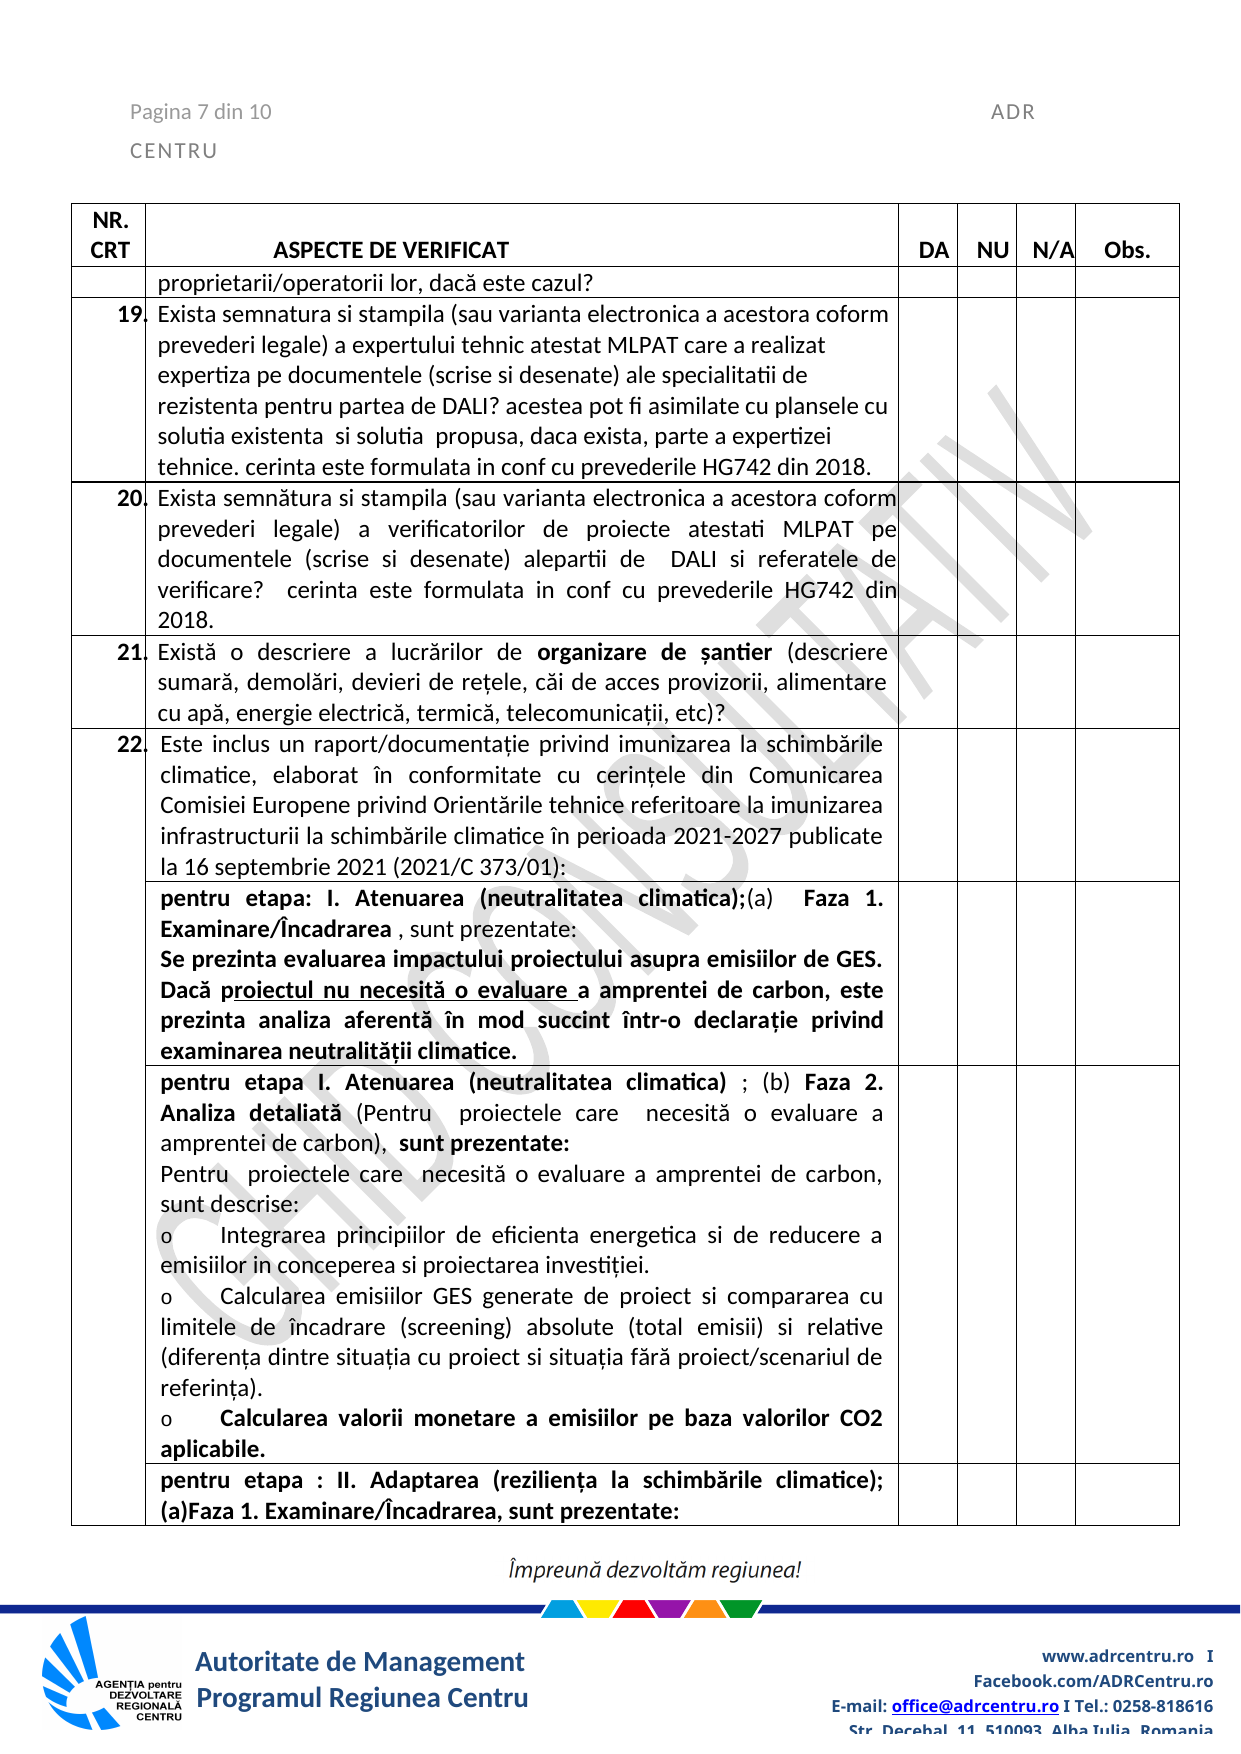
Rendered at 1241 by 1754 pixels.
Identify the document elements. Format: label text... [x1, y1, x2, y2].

table_cell [899, 729, 957, 881]
table_cell [899, 298, 957, 481]
table_cell [899, 1066, 957, 1463]
table_cell [72, 483, 145, 635]
table_cell [72, 298, 145, 481]
table_header DA [899, 204, 957, 266]
table_cell [1017, 298, 1075, 481]
table_cell [1017, 636, 1075, 728]
table_cell [1017, 483, 1075, 635]
table_cell [1017, 267, 1075, 297]
table_cell [899, 483, 957, 635]
table_cell [1017, 1066, 1075, 1463]
table_cell [958, 267, 1016, 297]
table_cell [1076, 1464, 1179, 1525]
table_cell [899, 267, 957, 297]
table_cell [1076, 729, 1179, 881]
table_cell [958, 298, 1016, 481]
table_cell [72, 636, 145, 728]
table_cell Sunt obținute avizele pentru devierile de rețele necesare de la proprietarii/operatorii lor, dacă este cazul? [146, 267, 898, 297]
table_header ASPECTE DE VERIFICAT [146, 204, 898, 266]
table_cell [958, 729, 1016, 881]
table_cell [72, 729, 145, 1525]
table_cell Există o descriere a lucrărilor de organizare de şantier (descriere sumară, demolări, devieri de rețele, căi de acces provizorii, alimentare cu apă, energie electrică, termică, telecomunicații, etc)? [146, 636, 898, 728]
table_cell Exista semnătura si stampila (sau varianta electronica a acestora coform prevederi legale) a verificatorilor de proiecte atestati MLPAT pe documentele (scrise si desenate) alepartii de DALI si referatele de verificare? cerinta este formulata in conf cu prevederile HG742 din 2018. [146, 483, 898, 635]
table_cell [1076, 636, 1179, 728]
table_cell [1017, 729, 1075, 881]
table_cell [899, 882, 957, 1065]
table_cell [1076, 1066, 1179, 1463]
table_cell [1076, 298, 1179, 481]
table_cell [958, 882, 1016, 1065]
table_cell [1076, 882, 1179, 1065]
table_cell [72, 267, 145, 297]
table_cell pentru etapa: I. Atenuarea (neutralitatea climatica);(a) Faza 1. Examinare/Încadrarea , sunt prezentate: Se prezinta evaluarea impactului proiectului asupra emisiilor de GES. Dacă proiectul nu necesită o evaluare a amprentei de carbon, este prezinta analiza aferentă în mod succint într-o declarație privind examinarea neutralității climatice. [146, 882, 898, 1065]
table_cell [958, 1066, 1016, 1463]
table_header NU [958, 204, 1016, 266]
picture [495, 1556, 814, 1583]
table_header Obs. [1076, 204, 1179, 266]
table_header NR. CRT [72, 204, 145, 266]
table_cell [958, 636, 1016, 728]
picture [574, 1600, 1241, 1618]
table_cell [1076, 483, 1179, 635]
table_cell [958, 483, 1016, 635]
table_header N/A [1017, 204, 1075, 266]
picture [0, 1600, 550, 1730]
table_cell pentru etapa I. Atenuarea (neutralitatea climatica) ; (b) Faza 2. Analiza detaliată (Pentru proiectele care necesită o evaluare a amprentei de carbon), sunt prezentate: Pentru proiectele care necesită o evaluare a amprentei de carbon, sunt descrise: Integrarea principiilor de eficienta energetica si de reducere a emisiilor in conceperea si proiectarea investiției. Calcularea emisiilor GES generate de proiect si compararea cu limitele de încadrare (screening) absolute (total emisii) si relative (diferența dintre situația cu proiect si situația fără proiect/scenariul de referința). Calcularea valorii monetare a emisiilor pe baza valorilor CO2 aplicabile. [146, 1066, 898, 1463]
table_cell [958, 1464, 1016, 1525]
table_cell Este inclus un raport/documentație privind imunizarea la schimbările climatice, elaborat în conformitate cu cerințele din Comunicarea Comisiei Europene privind Orientările tehnice referitoare la imunizarea infrastructurii la schimbările climatice în perioada 2021-2027 publicate la 16 septembrie 2021 (2021/C 373/01): [146, 729, 898, 881]
table_cell [899, 1464, 957, 1525]
table_cell [1076, 267, 1179, 297]
table_cell [1017, 1464, 1075, 1525]
table_cell [1017, 882, 1075, 1065]
table_cell [899, 636, 957, 728]
table_cell Exista semnatura si stampila (sau varianta electronica a acestora coform prevederi legale) a expertului tehnic atestat MLPAT care a realizat expertiza pe documentele (scrise si desenate) ale specialitatii de rezistenta pentru partea de DALI? acestea pot fi asimilate cu plansele cu solutia existenta si solutia propusa, daca exista, parte a expertizei tehnice. cerinta este formulata in conf cu prevederile HG742 din 2018. [146, 298, 898, 481]
